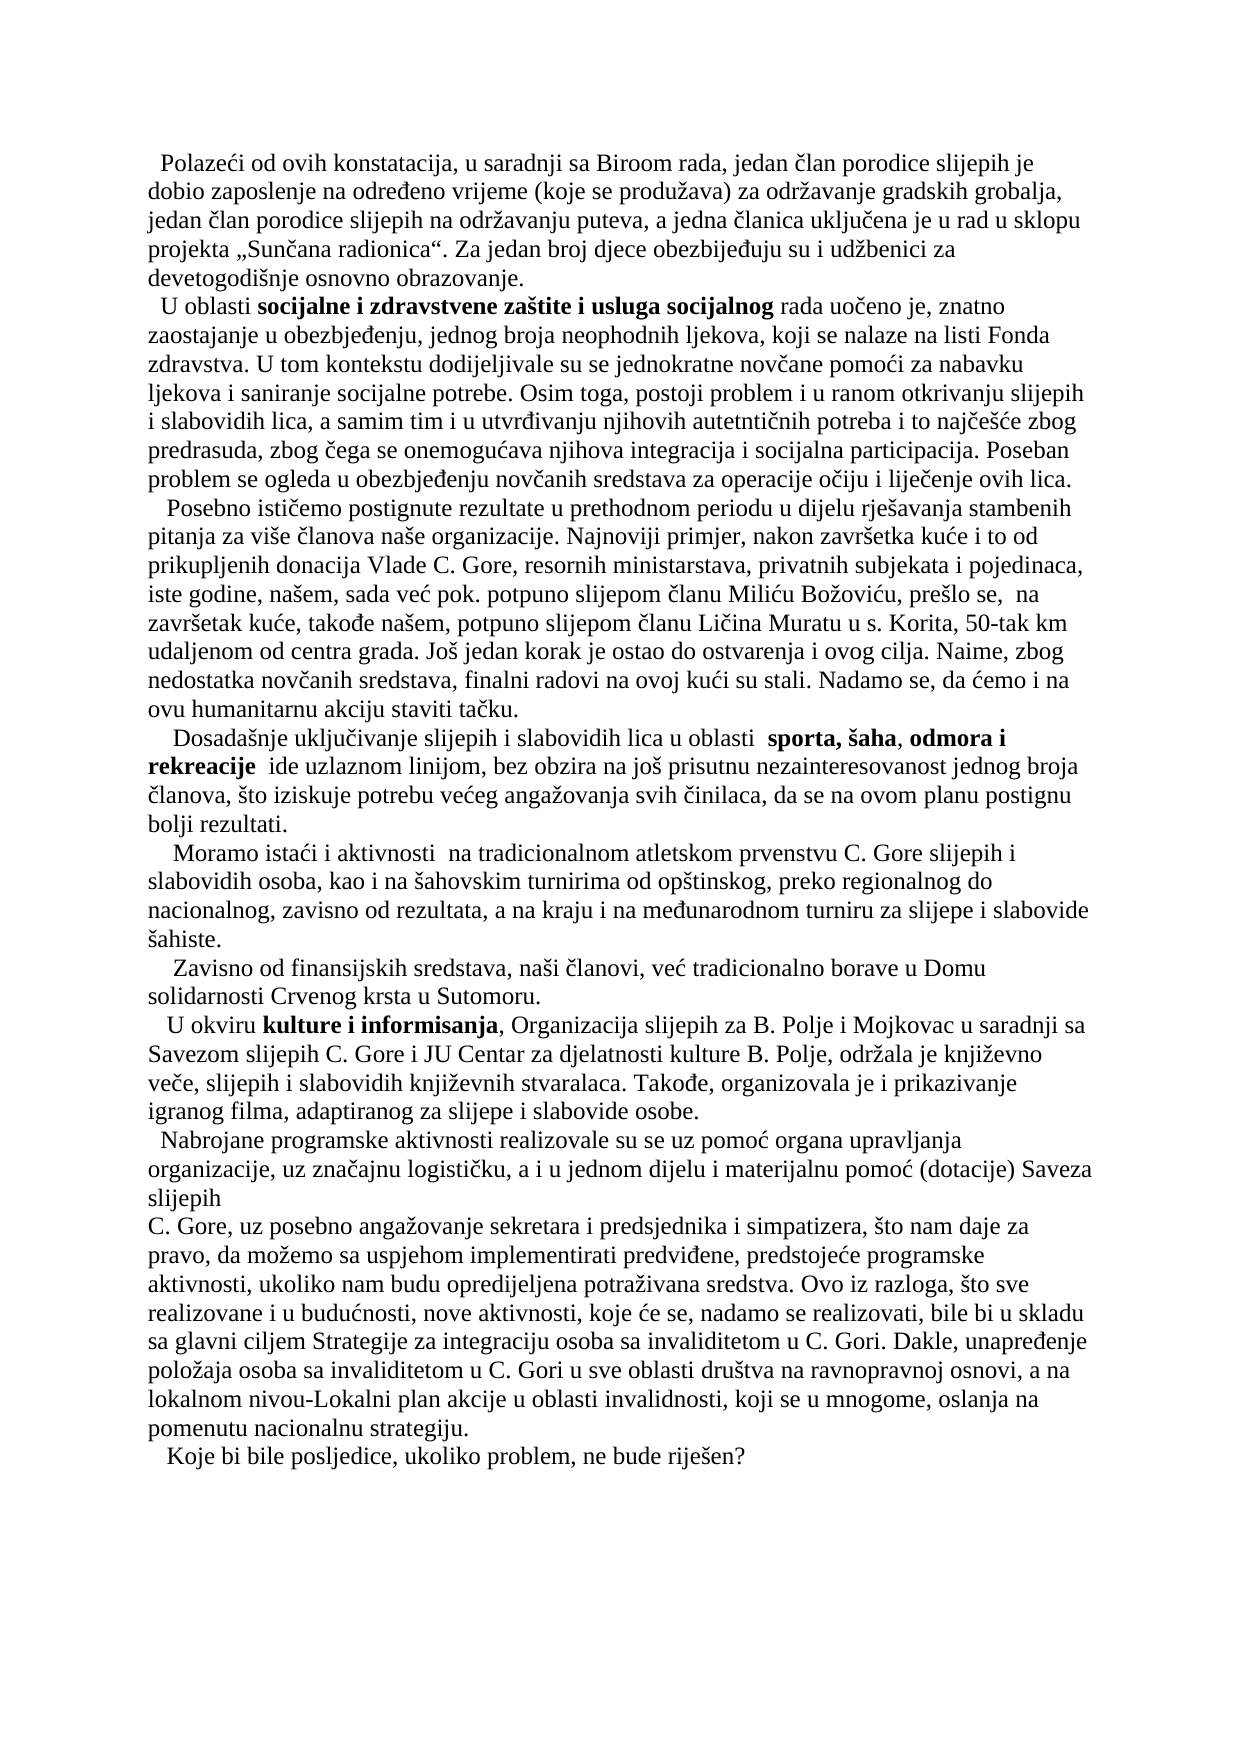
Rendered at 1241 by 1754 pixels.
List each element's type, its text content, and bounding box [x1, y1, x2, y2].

subtitle Posebno ističemo postignute rezultate u prethodnom periodu u dijelu rješavanja stambenih pitanja za više članova naše organizacije. Najnoviji primjer, nakon završetka kuće i to od prikupljenih donacija Vlade C. Gore, resornih ministarstava, privatnih subjekata i pojedinaca, iste godine, našem, sada već pok. potpuno slijepom članu Miliću Božoviću, prešlo se, na završetak kuće, takođe našem, potpuno slijepom članu Ličina Muratu u s. Korita, 50-tak km udaljenom od centra grada. Još jedan korak je ostao do ostvarenja i ovog cilja. Naime, zbog nedostatka novčanih sredstava, finalni radovi na ovoj kući su stali. Nadamo se, da ćemo i na ovu humanitarnu akciju staviti tačku. [148, 493, 1093, 723]
subtitle Moramo istaći i aktivnosti na tradicionalnom atletskom prvenstvu C. Gore slijepih i slabovidih osoba, kao i na šahovskim turnirima od opštinskog, preko regionalnog do nacionalnog, zavisno od rezultata, a na kraju i na međunarodnom turniru za slijepe i slabovide šahiste. [148, 838, 1093, 953]
subtitle U oblasti socijalne i zdravstvene zaštite i usluga socijalnog rada uočeno je, znatno zaostajanje u obezbjeđenju, jednog broja neophodnih ljekova, koji se nalaze na listi Fonda zdravstva. U tom kontekstu dodijeljivale su se jednokratne novčane pomoći za nabavku ljekova i saniranje socijalne potrebe. Osim toga, postoji problem i u ranom otkrivanju slijepih i slabovidih lica, a samim tim i u utvrđivanju njihovih autetntičnih potreba i to najčešće zbog predrasuda, zbog čega se onemogućava njihova integracija i socijalna participacija. Poseban problem se ogleda u obezbjeđenju novčanih sredstava za operacije očiju i liječenje ovih lica. [148, 291, 1093, 493]
subtitle U okviru kulture i informisanja, Organizacija slijepih za B. Polje i Mojkovac u saradnji sa Savezom slijepih C. Gore i JU Centar za djelatnosti kulture B. Polje, održala je književno veče, slijepih i slabovidih književnih stvaralaca. Takođe, organizovala je i prikazivanje igranog filma, adaptiranog za slijepe i slabovide osobe. [148, 1010, 1093, 1125]
subtitle Polazeći od ovih konstatacija, u saradnji sa Biroom rada, jedan član porodice slijepih je dobio zaposlenje na određeno vrijeme (koje se produžava) za održavanje gradskih grobalja, jedan član porodice slijepih na održavanju puteva, a jedna članica uključena je u rad u sklopu projekta „Sunčana radionica“. Za jedan broj djece obezbijeđuju su i udžbenici za devetogodišnje osnovno obrazovanje. [148, 148, 1093, 291]
subtitle Nabrojane programske aktivnosti realizovale su se uz pomoć organa upravljanja organizacije, uz značajnu logističku, a i u jednom dijelu i materijalnu pomoć (dotacije) Saveza slijepih [148, 1125, 1093, 1211]
subtitle C. Gore, uz posebno angažovanje sekretara i predsjednika i simpatizera, što nam daje za pravo, da možemo sa uspjehom implementirati predviđene, predstojeće programske aktivnosti, ukoliko nam budu opredijeljena potraživana sredstva. Ovo iz razloga, što sve realizovane i u budućnosti, nove aktivnosti, koje će se, nadamo se realizovati, bile bi u skladu sa glavni ciljem Strategije za integraciju osoba sa invaliditetom u C. Gori. Dakle, unapređenje položaja osoba sa invaliditetom u C. Gori u sve oblasti društva na ravnopravnoj osnovi, a na lokalnom nivou-Lokalni plan akcije u oblasti invalidnosti, koji se u mnogome, oslanja na pomenutu nacionalnu strategiju. [148, 1211, 1093, 1441]
subtitle Dosadašnje uključivanje slijepih i slabovidih lica u oblasti sporta, šaha, odmora i rekreacije ide uzlaznom linijom, bez obzira na još prisutnu nezainteresovanost jednog broja članova, što iziskuje potrebu većeg angažovanja svih činilaca, da se na ovom planu postignu bolji rezultati. [148, 723, 1093, 838]
subtitle Koje bi bile posljedice, ukoliko problem, ne bude riješen? [148, 1441, 1093, 1470]
subtitle Zavisno od finansijskih sredstava, naši članovi, već tradicionalno borave u Domu solidarnosti Crvenog krsta u Sutomoru. [148, 953, 1093, 1010]
